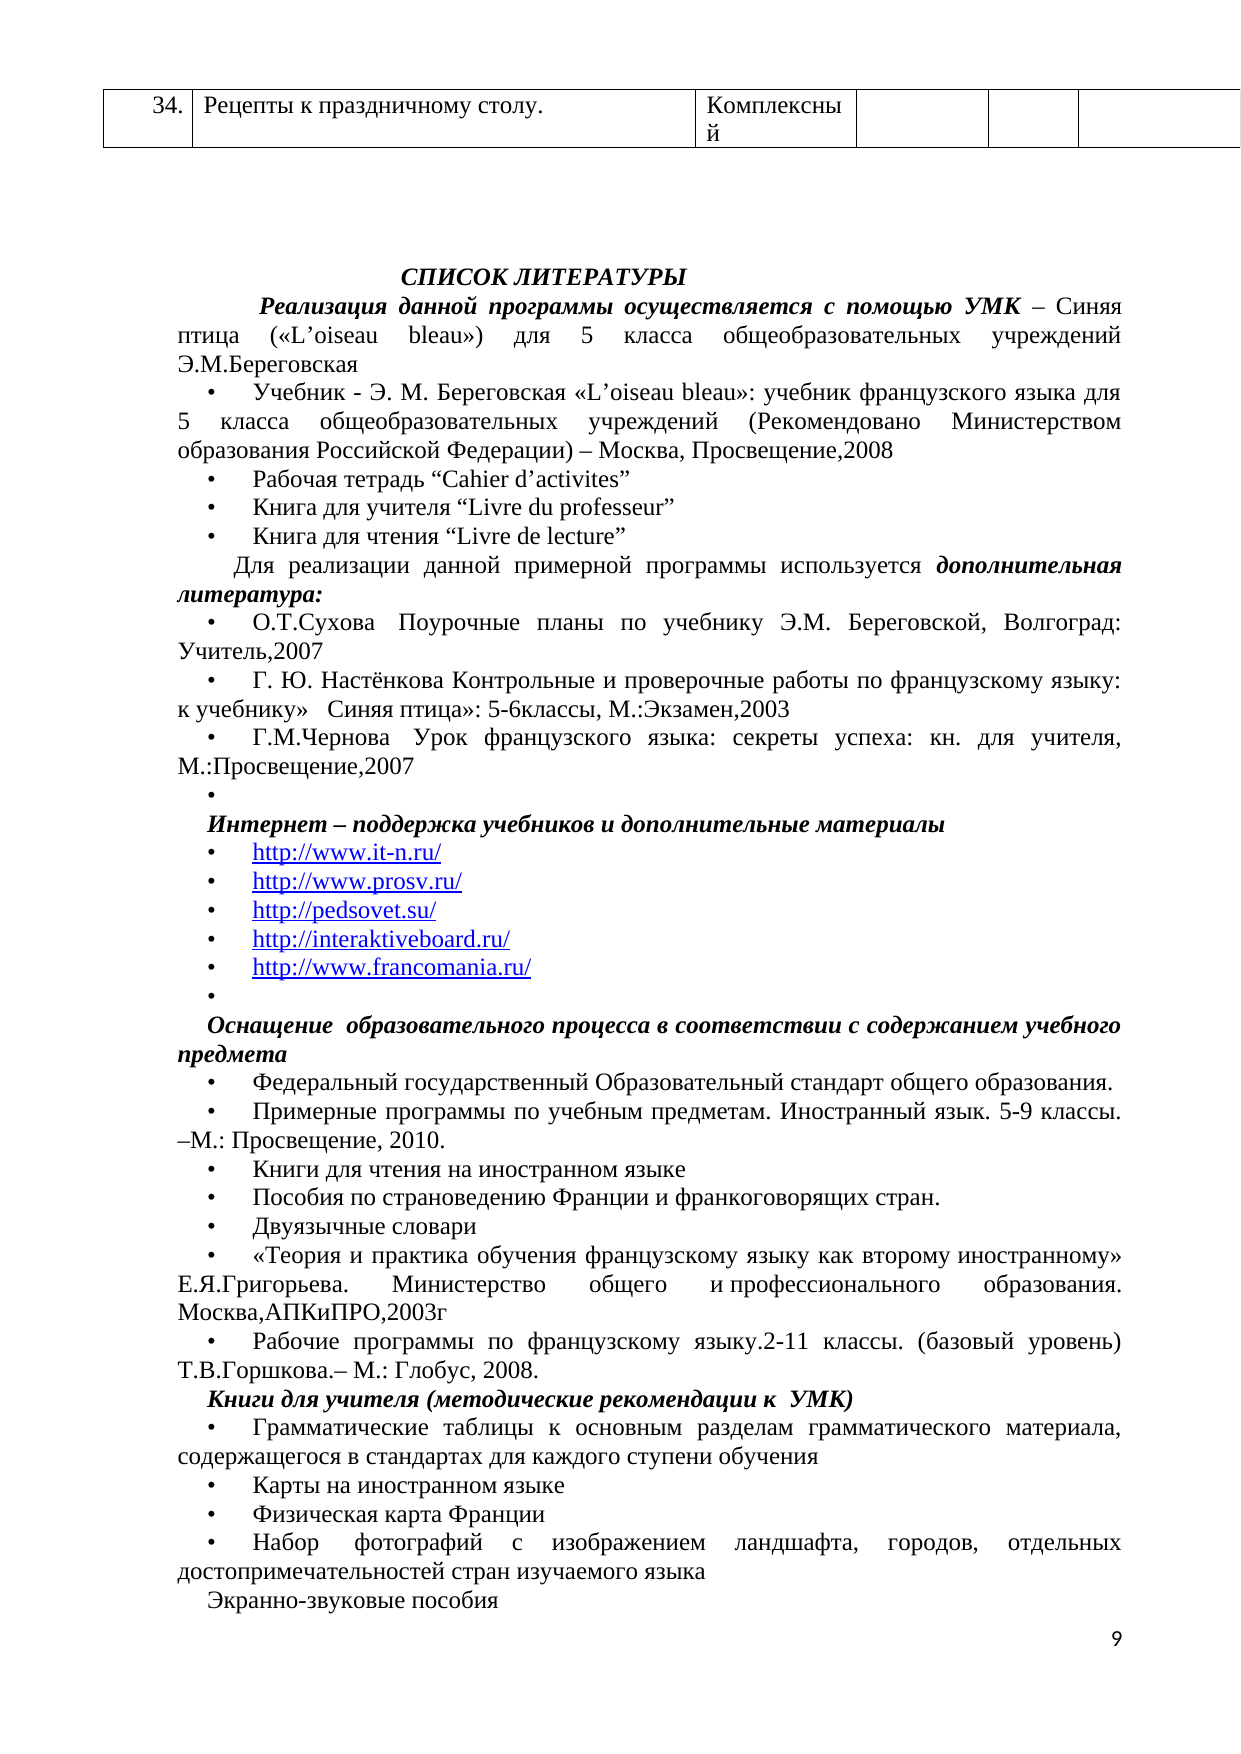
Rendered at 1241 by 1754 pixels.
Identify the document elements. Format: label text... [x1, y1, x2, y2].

list Г.М.Чернова Урок французского языка: секреты успеха: кн. для учителя, М.:Просвещение,2007 [177, 722, 1122, 780]
table_cell [989, 90, 1078, 147]
text Экранно-звуковые пособия [177, 1585, 1122, 1614]
list Рабочая тетрадь “Cahier d’activites” [177, 464, 1122, 492]
text Для реализации данной примерной программы используется дополнительная литература: [177, 550, 1122, 607]
list Карты на иностранном языке [177, 1470, 1122, 1499]
list http://www.prosv.ru/ [177, 866, 1122, 895]
list http://www.it-n.ru/ [177, 837, 1122, 866]
list Федеральный государственный Образовательный стандарт общего образования. [177, 1067, 1122, 1096]
list Г. Ю. Настёнкова Контрольные и проверочные работы по французскому языку: к учебнику» Синяя птица»: 5-6классы, М.:Экзамен,2003 [177, 665, 1122, 722]
table_cell [857, 90, 988, 147]
list Книги для чтения на иностранном языке [177, 1154, 1122, 1182]
list Двуязычные словари [177, 1211, 1122, 1240]
list Рабочие программы по французскому языку.2-11 классы. (базовый уровень) Т.В.Горшкова.– М.: Глобус, 2008. [177, 1326, 1122, 1384]
list Пособия по страноведению Франции и франкоговорящих стран. [177, 1182, 1122, 1211]
list Учебник - Э. М. Береговская «L’oiseau bleаu»: учебник французского языка для 5 класса общеобразовательных учреждений (Рекомендовано Министерством образования Российской Федерации) – Москва, Просвещение,2008 [177, 377, 1122, 464]
list Книга для чтения “Livre de lecture” [177, 521, 1122, 550]
table_cell [1079, 90, 1240, 147]
table_cell [104, 90, 192, 147]
list http://interaktiveboard.ru/ [177, 924, 1122, 952]
list Книга для учителя “Livre du professeur” [177, 492, 1122, 521]
text Оснащение образовательного процесса в соответствии с содержанием учебного предмета [177, 1010, 1122, 1067]
list http://pedsovet.su/ [177, 895, 1122, 924]
list Набор фотографий с изображением ландшафта, городов, отдельных достопримечательностей стран изучаемого языка [177, 1527, 1122, 1585]
text Интернет – поддержка учебников и дополнительные материалы [177, 809, 1122, 837]
table_cell Комплексный [696, 90, 856, 147]
text Книги для учителя (методические рекомендации к УМК) [207, 1384, 1122, 1412]
list Примерные программы по учебным предметам. Иностранный язык. 5-9 классы. –М.: Просвещение, 2010. [177, 1096, 1122, 1154]
table_cell Рецепты к праздничному столу. [193, 90, 695, 147]
list Физическая карта Франции [177, 1499, 1122, 1527]
list «Теория и практика обучения французскому языку как второму иностранному» Е.Я.Григорьева. Министерство общего и профессионального образования. Москва,АПКиПРО,2003г [177, 1240, 1122, 1326]
list Грамматические таблицы к основным разделам грамматического материала, содержащегося в стандартах для каждого ступени обучения [177, 1412, 1122, 1470]
text Реализация данной программы осуществляется с помощью УМК – Синяя птица («L’oiseau bleаu») для 5 класса общеобразовательных учреждений Э.М.Береговская [177, 291, 1122, 377]
list http://www.francomania.ru/ [177, 952, 1122, 981]
list О.Т.Сухова Поурочные планы по учебнику Э.М. Береговской, Волгоград: Учитель,2007 [177, 607, 1122, 665]
text Список литературы [177, 262, 1122, 291]
